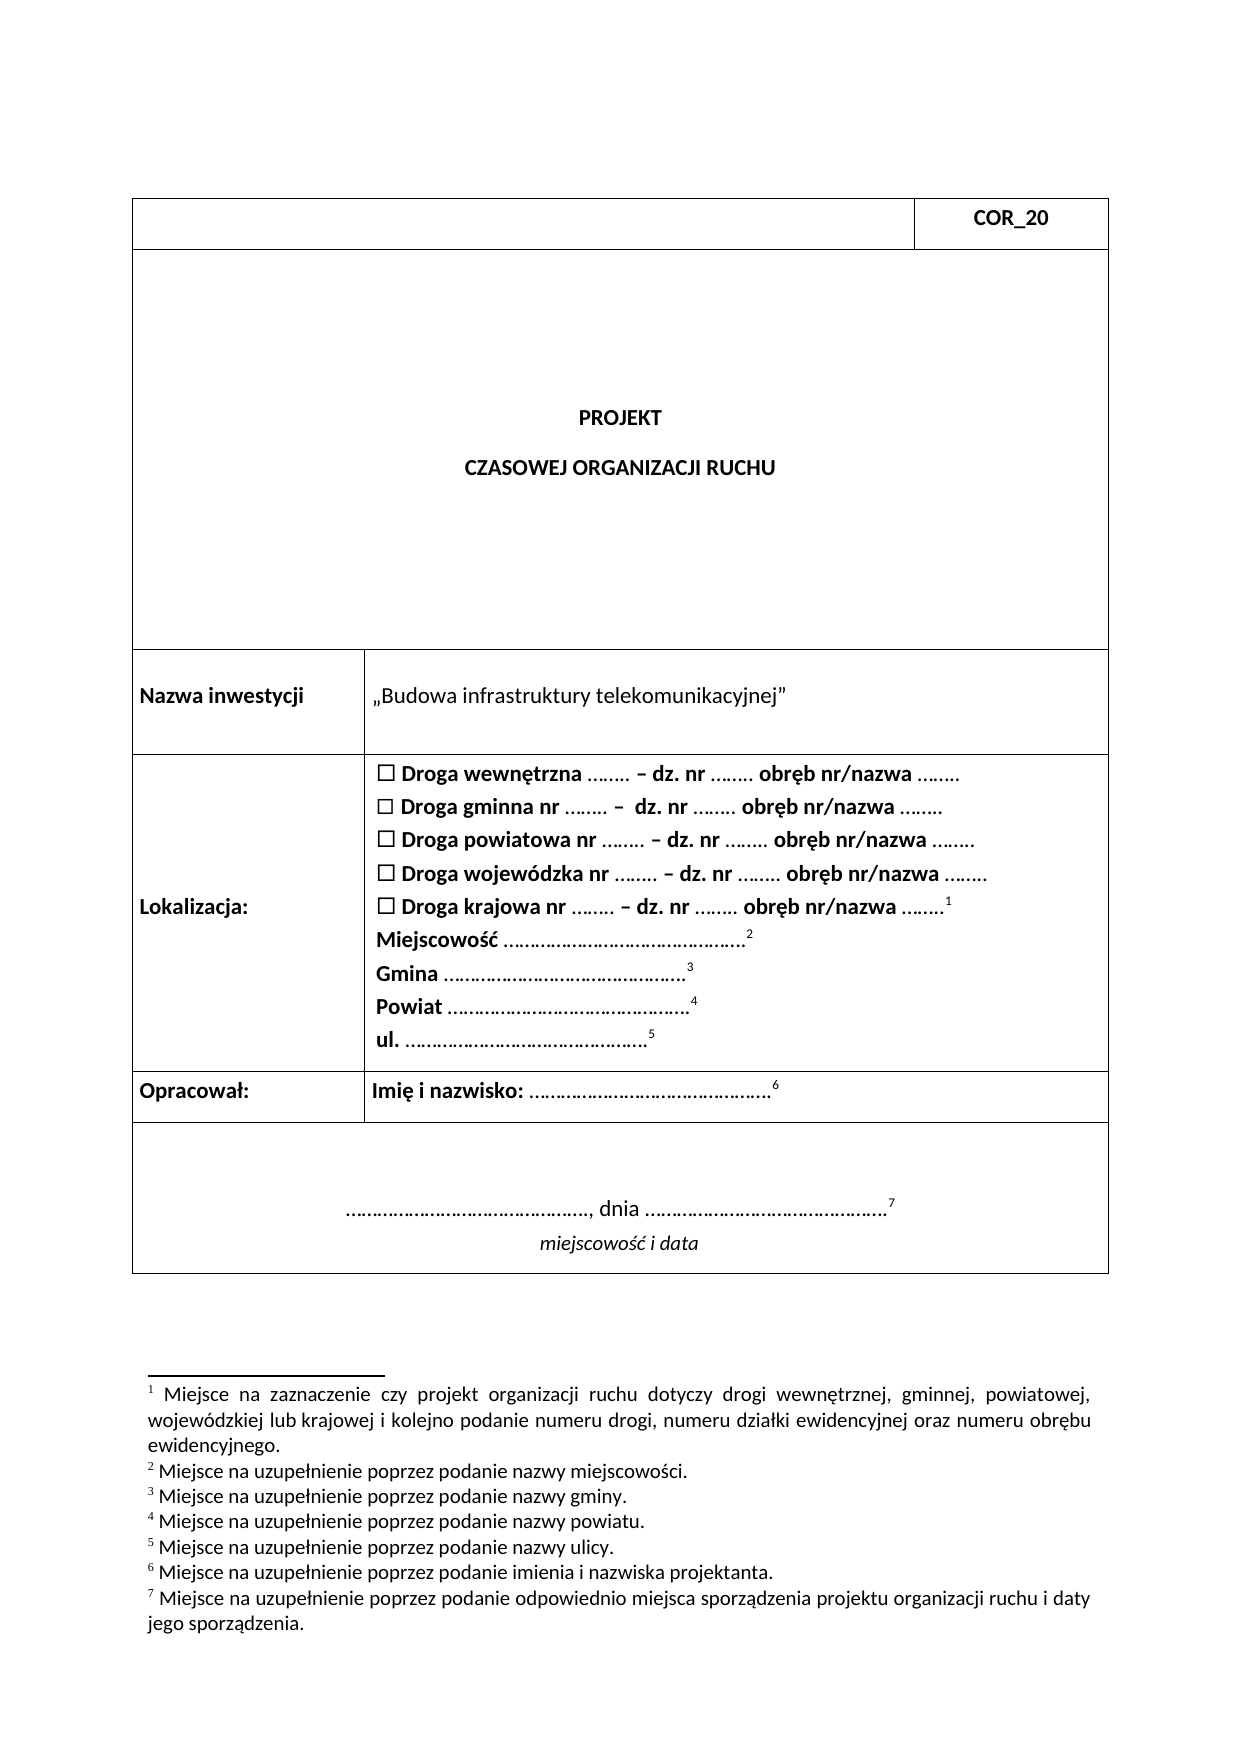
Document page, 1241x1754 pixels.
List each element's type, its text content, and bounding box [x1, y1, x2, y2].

table_header [133, 199, 914, 249]
table_cell Imię i nazwisko: ………………………………………. [365, 1072, 1108, 1122]
table_cell ………………………………………., dnia ………………………………………. miejscowość i data [133, 1123, 1108, 1273]
table_header COR_20 [915, 199, 1108, 249]
table_cell Opracował: [133, 1072, 364, 1122]
table_cell Droga wewnętrzna …….. – dz. nr …….. obręb nr/nazwa …….. Droga gminna nr …….. – dz. nr …….. obręb nr/nazwa …….. Droga powiatowa nr …….. – dz. nr …….. obręb nr/nazwa …….. Droga wojewódzka nr …….. – dz. nr …….. obręb nr/nazwa …….. Droga krajowa nr …….. – dz. nr …….. obręb nr/nazwa …….. Miejscowość ………………………………………. Gmina ………………………………………. Powiat ………………………………………. ul. ………………………………………. [365, 755, 1108, 1071]
table_cell Lokalizacja: [133, 755, 364, 1071]
table_cell „Budowa infrastruktury telekomunikacyjnej” [365, 650, 1108, 753]
table_cell Nazwa inwestycji [133, 650, 364, 753]
table_cell PROJEKT CZASOWEJ ORGANIZACJI RUCHU [133, 250, 1108, 648]
